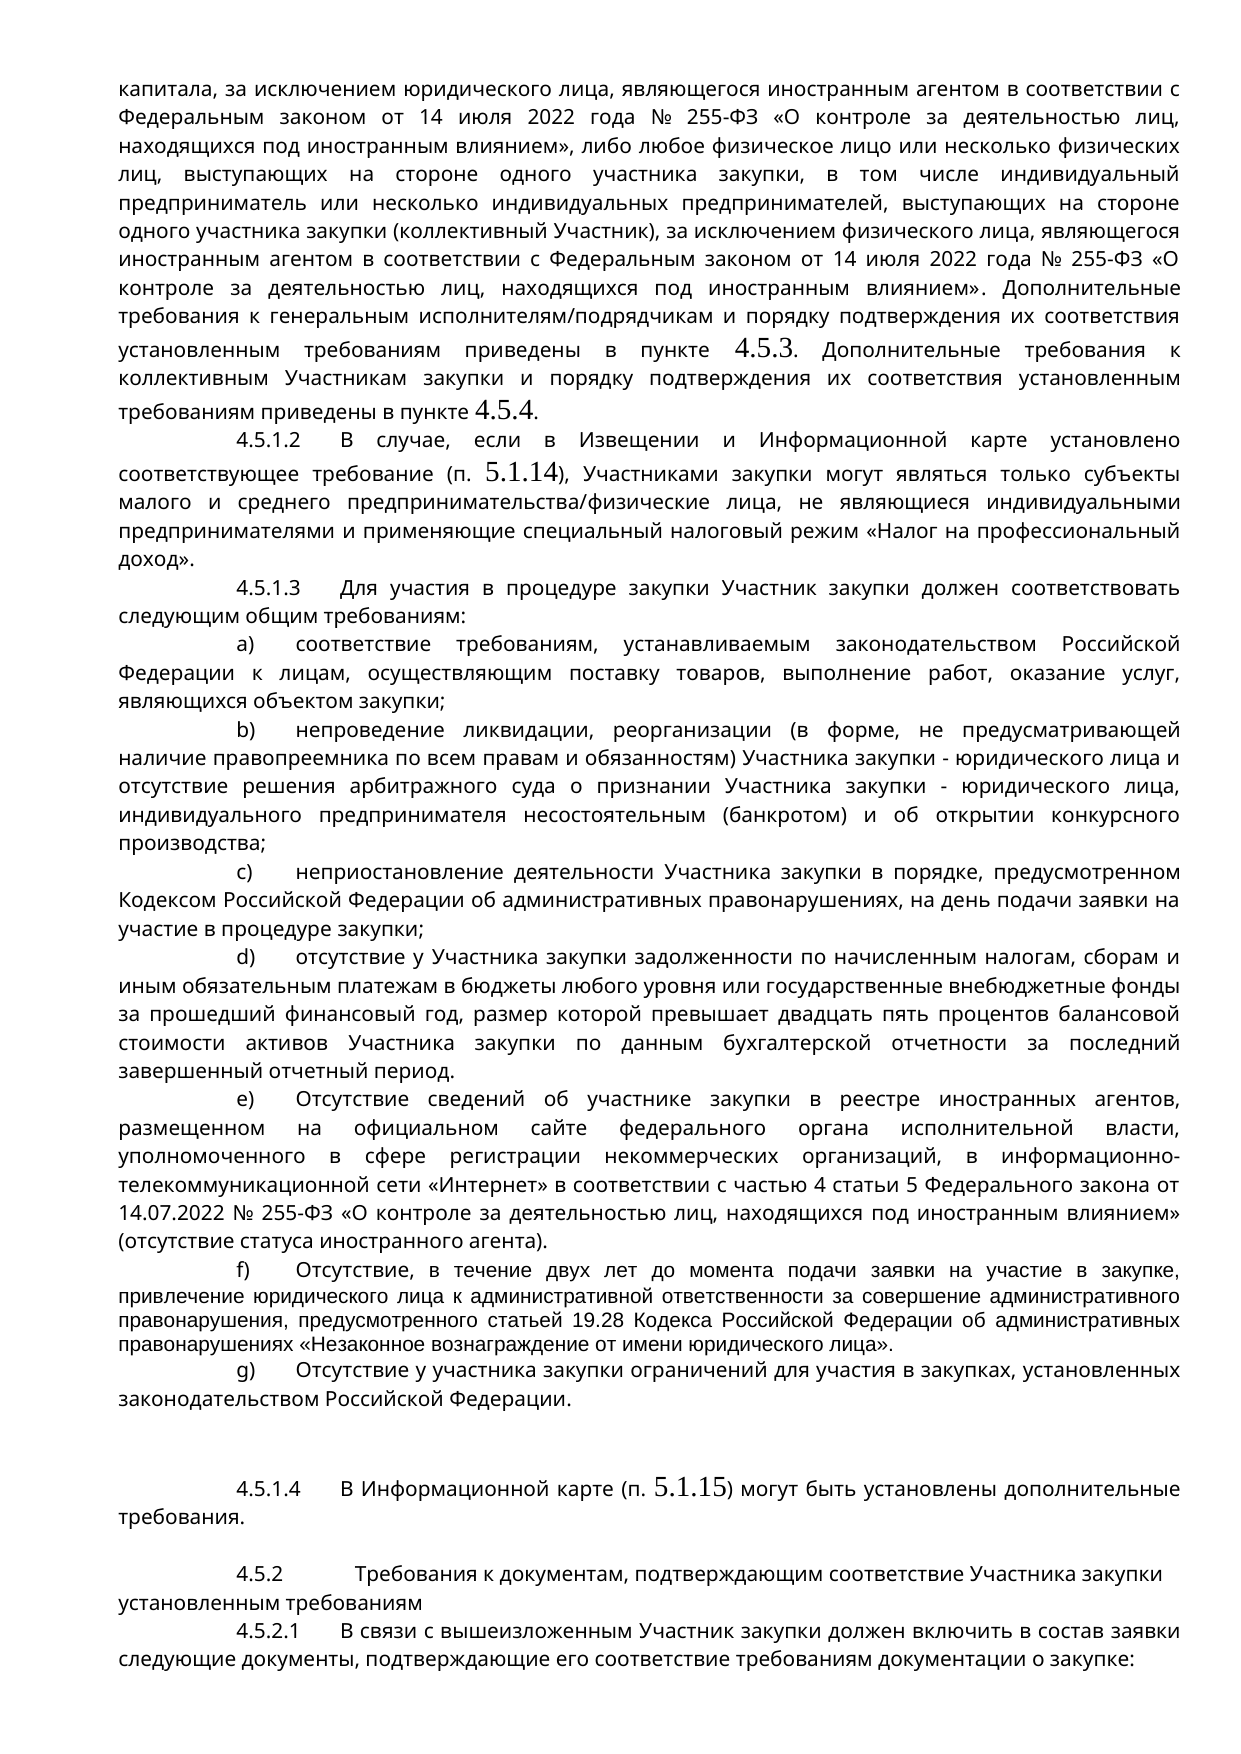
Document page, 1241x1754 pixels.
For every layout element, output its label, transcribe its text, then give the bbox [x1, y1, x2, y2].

list Для участия в процедуре закупки Участник закупки должен соответствовать следующим общим требованиям: [118, 573, 1181, 629]
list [118, 74, 1181, 425]
list соответствие требованиям, устанавливаемым законодательством Российской Федерации к лицам, осуществляющим поставку товаров, выполнение работ, оказание услуг, являющихся объектом закупки; [118, 629, 1181, 715]
list Отсутствие сведений об участнике закупки в реестре иностранных агентов, размещенном на официальном сайте федерального органа исполнительной власти, уполномоченного в сфере регистрации некоммерческих организаций, в информационно-телекоммуникационной сети «Интернет» в соответствии с частью 4 статьи 5 Федерального закона от 14.07.2022 № 255-ФЗ «О контроле за деятельностью лиц, находящихся под иностранным влиянием» (отсутствие статуса иностранного агента). [118, 1084, 1181, 1255]
list неприостановление деятельности Участника закупки в порядке, предусмотренном Кодексом Российской Федерации об административных правонарушениях, на день подачи заявки на участие в процедуре закупки; [118, 857, 1181, 942]
list отсутствие у Участника закупки задолженности по начисленным налогам, сборам и иным обязательным платежам в бюджеты любого уровня или государственные внебюджетные фонды за прошедший финансовый год, размер которой превышает двадцать пять процентов балансовой стоимости активов Участника закупки по данным бухгалтерской отчетности за последний завершенный отчетный период. [118, 942, 1181, 1084]
list В связи с вышеизложенным Участник закупки должен включить в состав заявки следующие документы, подтверждающие его соответствие требованиям документации о закупке: [118, 1616, 1181, 1673]
list Требования к документам, подтверждающим соответствие Участника закупки установленным требованиям [118, 1559, 1181, 1616]
list Отсутствие, в течение двух лет до момента подачи заявки на участие в закупке, привлечение юридического лица к административной ответственности за совершение административного правонарушения, предусмотренного статьей 19.28 Кодекса Российской Федерации об административных правонарушениях «Незаконное вознаграждение от имени юридического лица». [118, 1255, 1181, 1355]
list В случае, если в Извещении и Информационной карте установлено соответствующее требование (п. 5.1.14), Участниками закупки могут являться только субъекты малого и среднего предпринимательства/физические лица, не являющиеся индивидуальными предпринимателями и применяющие специальный налоговый режим «Налог на профессиональный доход». [118, 425, 1181, 573]
list Отсутствие у участника закупки ограничений для участия в закупках, установленных законодательством Российской Федерации. [118, 1355, 1181, 1412]
list В Информационной карте (п. 5.1.15) могут быть установлены дополнительные требования. [118, 1469, 1181, 1531]
list непроведение ликвидации, реорганизации (в форме, не предусматривающей наличие правопреемника по всем правам и обязанностям) Участника закупки - юридического лица и отсутствие решения арбитражного суда о признании Участника закупки - юридического лица, индивидуального предпринимателя несостоятельным (банкротом) и об открытии конкурсного производства; [118, 715, 1181, 857]
